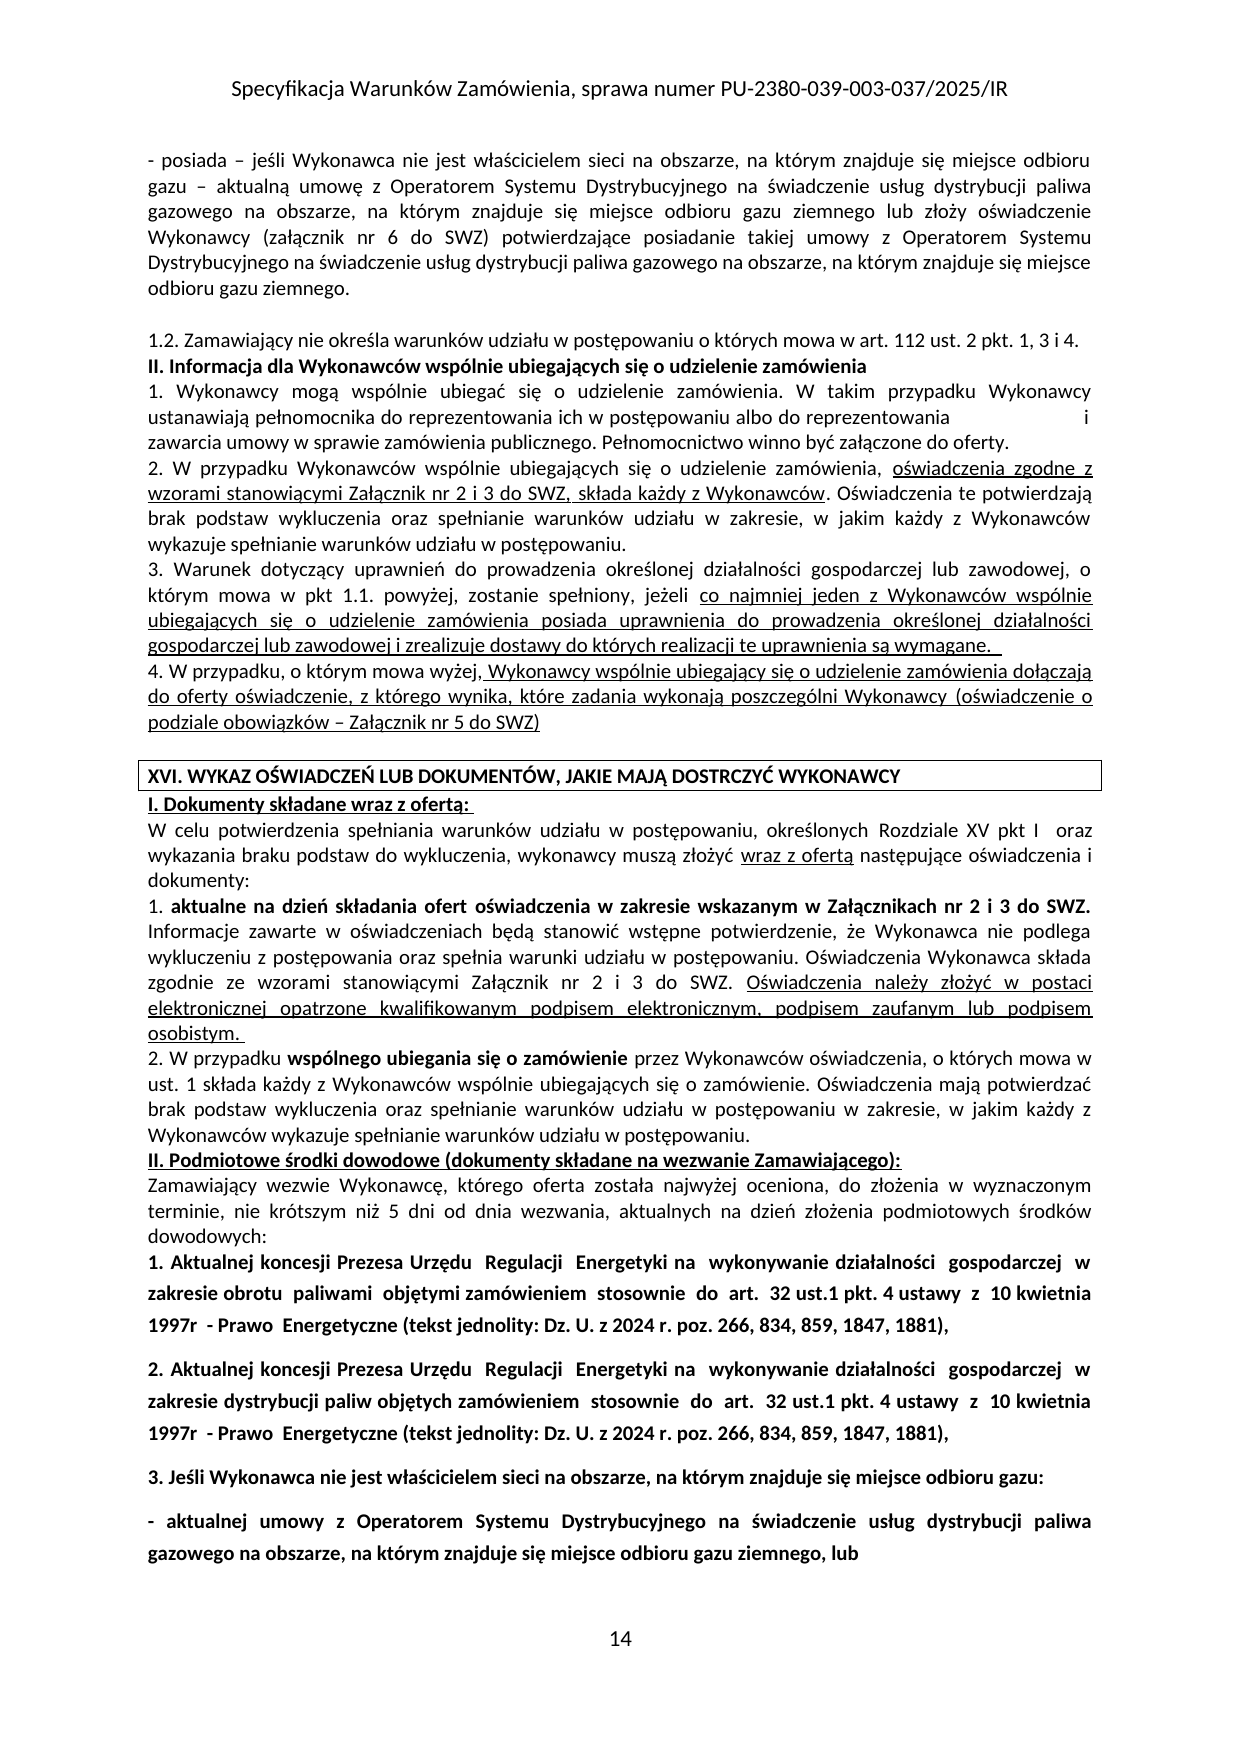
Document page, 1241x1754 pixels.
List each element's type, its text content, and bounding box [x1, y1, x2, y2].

text 2. W przypadku Wykonawców wspólnie ubiegających się o udzielenie zamówienia, oświadczenia zgodne z wzorami stanowiącymi Załącznik nr 2 i 3 do SWZ, składa każdy z Wykonawców. Oświadczenia te potwierdzają brak podstaw wykluczenia oraz spełnianie warunków udziału w zakresie, w jakim każdy z Wykonawców wykazuje spełnianie warunków udziału w postępowaniu. [148, 455, 1093, 556]
text Zamawiający wezwie Wykonawcę, którego oferta została najwyżej oceniona, do złożenia w wyznaczonym terminie, nie krótszym niż 5 dni od dnia wezwania, aktualnych na dzień złożenia podmiotowych środków dowodowych: [148, 1173, 1093, 1249]
text 2. W przypadku wspólnego ubiegania się o zamówienie przez Wykonawców oświadczenia, o których mowa w ust. 1 składa każdy z Wykonawców wspólnie ubiegających się o zamówienie. Oświadczenia mają potwierdzać brak podstaw wykluczenia oraz spełnianie warunków udziału w postępowaniu w zakresie, w jakim każdy z Wykonawców wykazuje spełnianie warunków udziału w postępowaniu. [148, 1046, 1093, 1147]
text 4. W przypadku, o którym mowa wyżej, Wykonawcy wspólnie ubiegający się o udzielenie zamówienia dołączają do oferty oświadczenie, z którego wynika, które zadania wykonają poszczególni Wykonawcy (oświadczenie o podziale obowiązków – Załącznik nr 5 do SWZ) [148, 658, 1093, 705]
text XVI. WYKAZ OŚWIADCZEŃ LUB DOKUMENTÓW, JAKIE MAJĄ DOSTRCZYĆ WYKONAWCY [139, 761, 1101, 790]
text 1.2. Zamawiający nie określa warunków udziału w postępowaniu o których mowa w art. 112 ust. 2 pkt. 1, 3 i 4. [148, 328, 1093, 353]
text II. Informacja dla Wykonawców wspólnie ubiegających się o udzielenie zamówienia [148, 353, 1093, 378]
text - posiada – jeśli Wykonawca nie jest właścicielem sieci na obszarze, na którym znajduje się miejsce odbioru gazu – aktualną umowę z Operatorem Systemu Dystrybucyjnego na świadczenie usług dystrybucji paliwa gazowego na obszarze, na którym znajduje się miejsce odbioru gazu ziemnego lub złoży oświadczenie Wykonawcy (załącznik nr 6 do SWZ) potwierdzające posiadanie takiej umowy z Operatorem Systemu Dystrybucyjnego na świadczenie usług dystrybucji paliwa gazowego na obszarze, na którym znajduje się miejsce odbioru gazu ziemnego. [148, 148, 1093, 300]
text W celu potwierdzenia spełniania warunków udziału w postępowaniu, określonych Rozdziale XV pkt I oraz wykazania braku podstaw do wykluczenia, wykonawcy muszą złożyć wraz z ofertą następujące oświadczenia i dokumenty: [148, 817, 1093, 893]
text 3. Warunek dotyczący uprawnień do prowadzenia określonej działalności gospodarczej lub zawodowej, o którym mowa w pkt 1.1. powyżej, zostanie spełniony, jeżeli co najmniej jeden z Wykonawców wspólnie ubiegających się o udzielenie zamówienia posiada uprawnienia do prowadzenia określonej działalności gospodarczej lub zawodowej i zrealizuje dostawy do których realizacji te uprawnienia są wymagane. [148, 630, 1093, 658]
text 3. Warunek dotyczący uprawnień do prowadzenia określonej działalności gospodarczej lub zawodowej, o którym mowa w pkt 1.1. powyżej, zostanie spełniony, jeżeli co najmniej jeden z Wykonawców wspólnie ubiegających się o udzielenie zamówienia posiada uprawnienia do prowadzenia określonej działalności gospodarczej lub zawodowej i zrealizuje dostawy do których realizacji te uprawnienia są wymagane. [148, 556, 1093, 629]
text I. Dokumenty składane wraz z ofertą: [148, 791, 1093, 817]
text 1. Wykonawcy mogą wspólnie ubiegać się o udzielenie zamówienia. W takim przypadku Wykonawcy ustanawiają pełnomocnika do reprezentowania ich w postępowaniu albo do reprezentowania i zawarcia umowy w sprawie zamówienia publicznego. Pełnomocnictwo winno być załączone do oferty. [148, 378, 1093, 455]
text 1. aktualne na dzień składania ofert oświadczenia w zakresie wskazanym w Załącznikach nr 2 i 3 do SWZ. Informacje zawarte w oświadczeniach będą stanowić wstępne potwierdzenie, że Wykonawca nie podlega wykluczeniu z postępowania oraz spełnia warunki udziału w postępowaniu. Oświadczenia Wykonawca składa zgodnie ze wzorami stanowiącymi Załącznik nr 2 i 3 do SWZ. Oświadczenia należy złożyć w postaci elektronicznej opatrzone kwalifikowanym podpisem elektronicznym, podpisem zaufanym lub podpisem osobistym. [148, 893, 1093, 1016]
text 3. Jeśli Wykonawca nie jest właścicielem sieci na obszarze, na którym znajduje się miejsce odbioru gazu: [148, 1464, 1093, 1490]
text 4. W przypadku, o którym mowa wyżej, Wykonawcy wspólnie ubiegający się o udzielenie zamówienia dołączają do oferty oświadczenie, z którego wynika, które zadania wykonają poszczególni Wykonawcy (oświadczenie o podziale obowiązków – Załącznik nr 5 do SWZ) [148, 706, 1093, 734]
text 1. Aktualnej koncesji Prezesa Urzędu Regulacji Energetyki na wykonywanie działalności gospodarczej w zakresie obrotu paliwami objętymi zamówieniem stosownie do art. 32 ust.1 pkt. 4 ustawy z 10 kwietnia 1997r - Prawo Energetyczne (tekst jednolity: Dz. U. z 2024 r. poz. 266, 834, 859, 1847, 1881), [148, 1249, 1093, 1338]
text II. Podmiotowe środki dowodowe (dokumenty składane na wezwanie Zamawiającego): [148, 1147, 1093, 1173]
text - aktualnej umowy z Operatorem Systemu Dystrybucyjnego na świadczenie usług dystrybucji paliwa gazowego na obszarze, na którym znajduje się miejsce odbioru gazu ziemnego, lub [148, 1509, 1093, 1566]
text 2. Aktualnej koncesji Prezesa Urzędu Regulacji Energetyki na wykonywanie działalności gospodarczej w zakresie dystrybucji paliw objętych zamówieniem stosownie do art. 32 ust.1 pkt. 4 ustawy z 10 kwietnia 1997r - Prawo Energetyczne (tekst jednolity: Dz. U. z 2024 r. poz. 266, 834, 859, 1847, 1881), [148, 1357, 1093, 1446]
